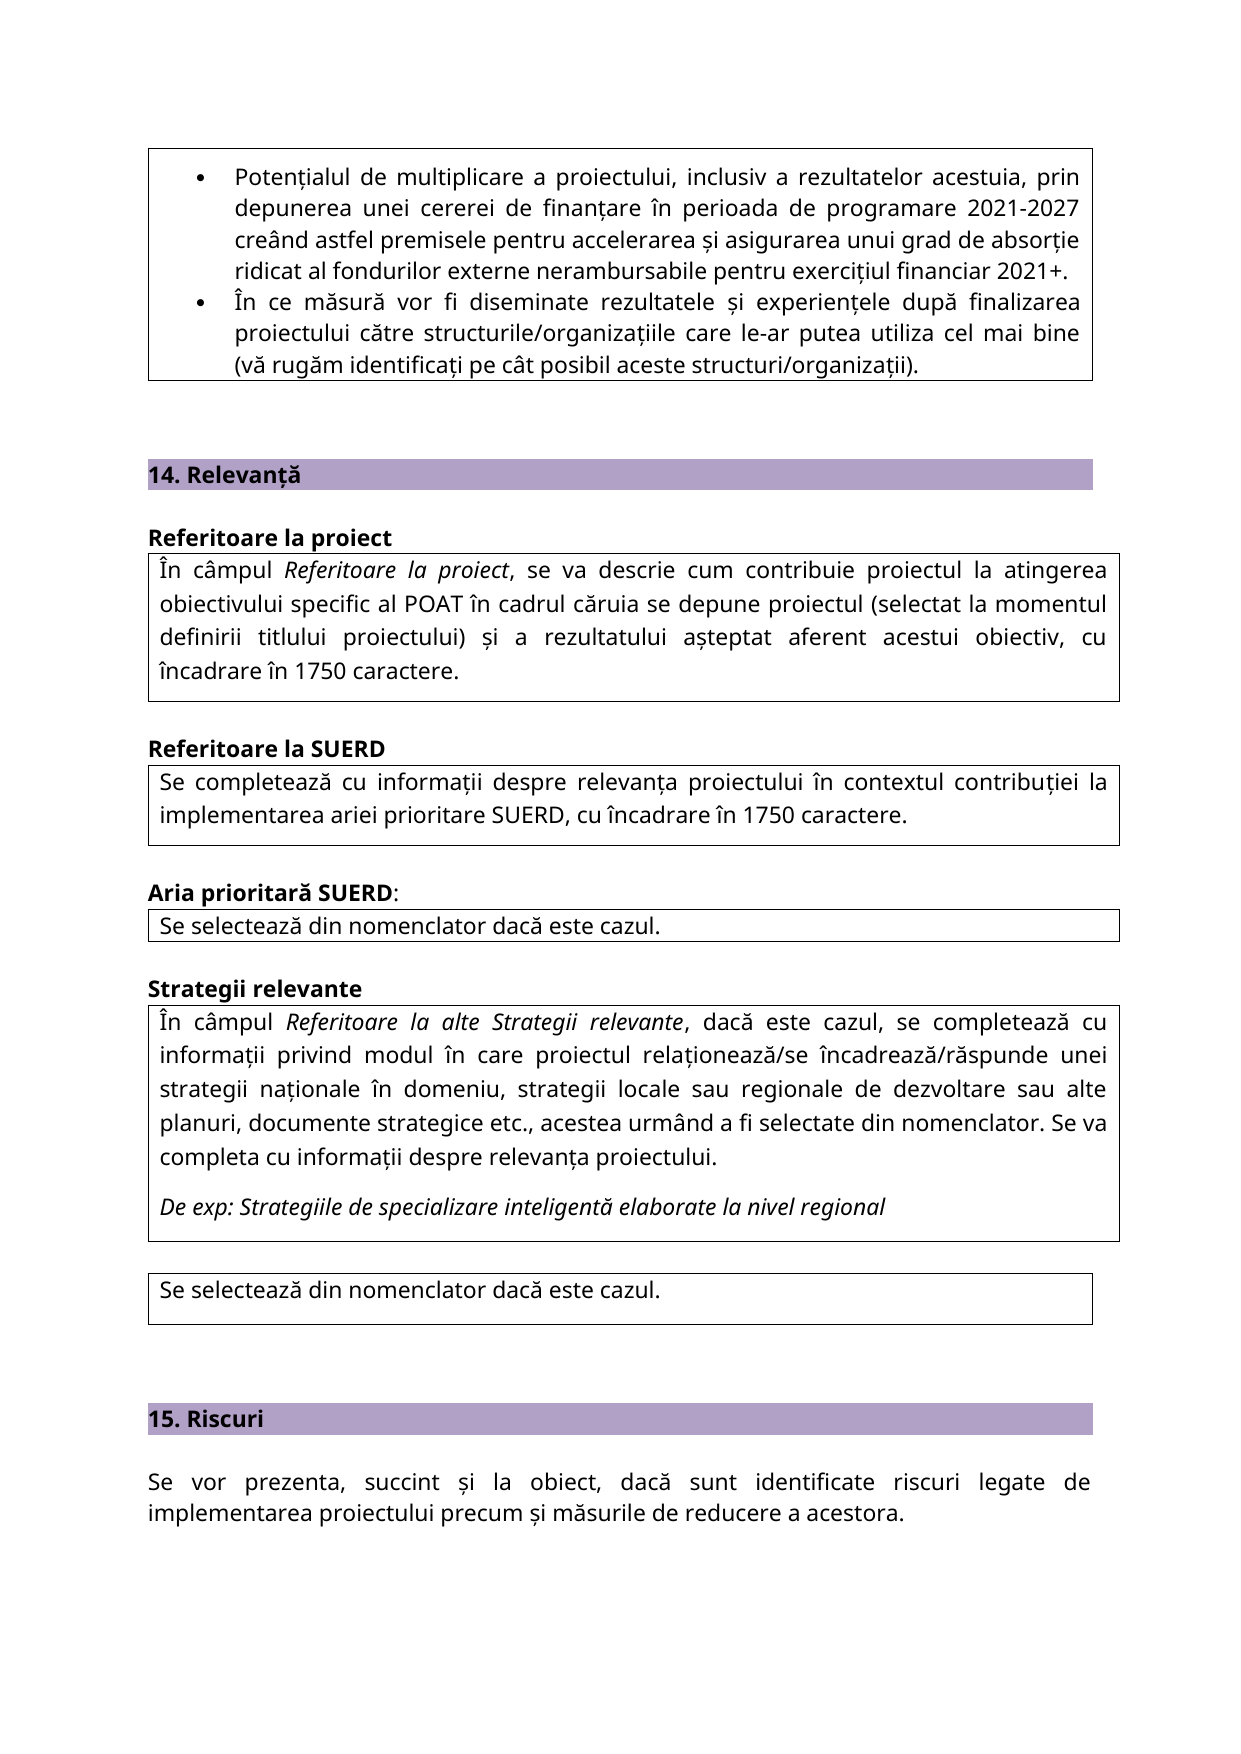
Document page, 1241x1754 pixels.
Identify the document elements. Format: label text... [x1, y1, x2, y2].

text Referitoare la SUERD [148, 733, 1093, 764]
table_header Se selectează din nomenclator dacă este cazul. [149, 910, 1119, 941]
table_header În câmpul Referitoare la alte Strategii relevante, dacă este cazul, se completează cu informații privind modul în care proiectul relaţionează/se încadrează/răspunde unei strategii naţionale în domeniu, strategii locale sau regionale de dezvoltare sau alte planuri, documente strategice etc., acestea urmând a fi selectate din nomenclator. Se va completa cu informații despre relevanța proiectului. De exp: Strategiile de specializare inteligentă elaborate la nivel regional [149, 1006, 1119, 1241]
text Referitoare la proiect [148, 522, 1093, 553]
text Strategii relevante [148, 973, 1093, 1004]
table_header În câmpul Referitoare la proiect, se va descrie cum contribuie proiectul la atingerea obiectivului specific al POAT în cadrul căruia se depune proiectul (selectat la momentul definirii titlului proiectului) și a rezultatului așteptat aferent acestui obiectiv, cu încadrare în 1750 caractere. [149, 554, 1119, 701]
table_header Se selectează din nomenclator dacă este cazul. [149, 1274, 1092, 1324]
subtitle 14. Relevanță [148, 459, 1093, 490]
text Aria prioritară SUERD: [148, 877, 1093, 909]
subtitle 15. Riscuri [148, 1403, 1093, 1435]
table_header Se completează cu informații despre relevanța proiectului în contextul contribuţiei la implementarea ariei prioritare SUERD, cu încadrare în 1750 caractere. [149, 766, 1119, 845]
text Se vor prezenta, succint și la obiect, dacă sunt identificate riscuri legate de implementarea proiectului precum și măsurile de reducere a acestora. [148, 1466, 1093, 1528]
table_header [149, 149, 1092, 380]
